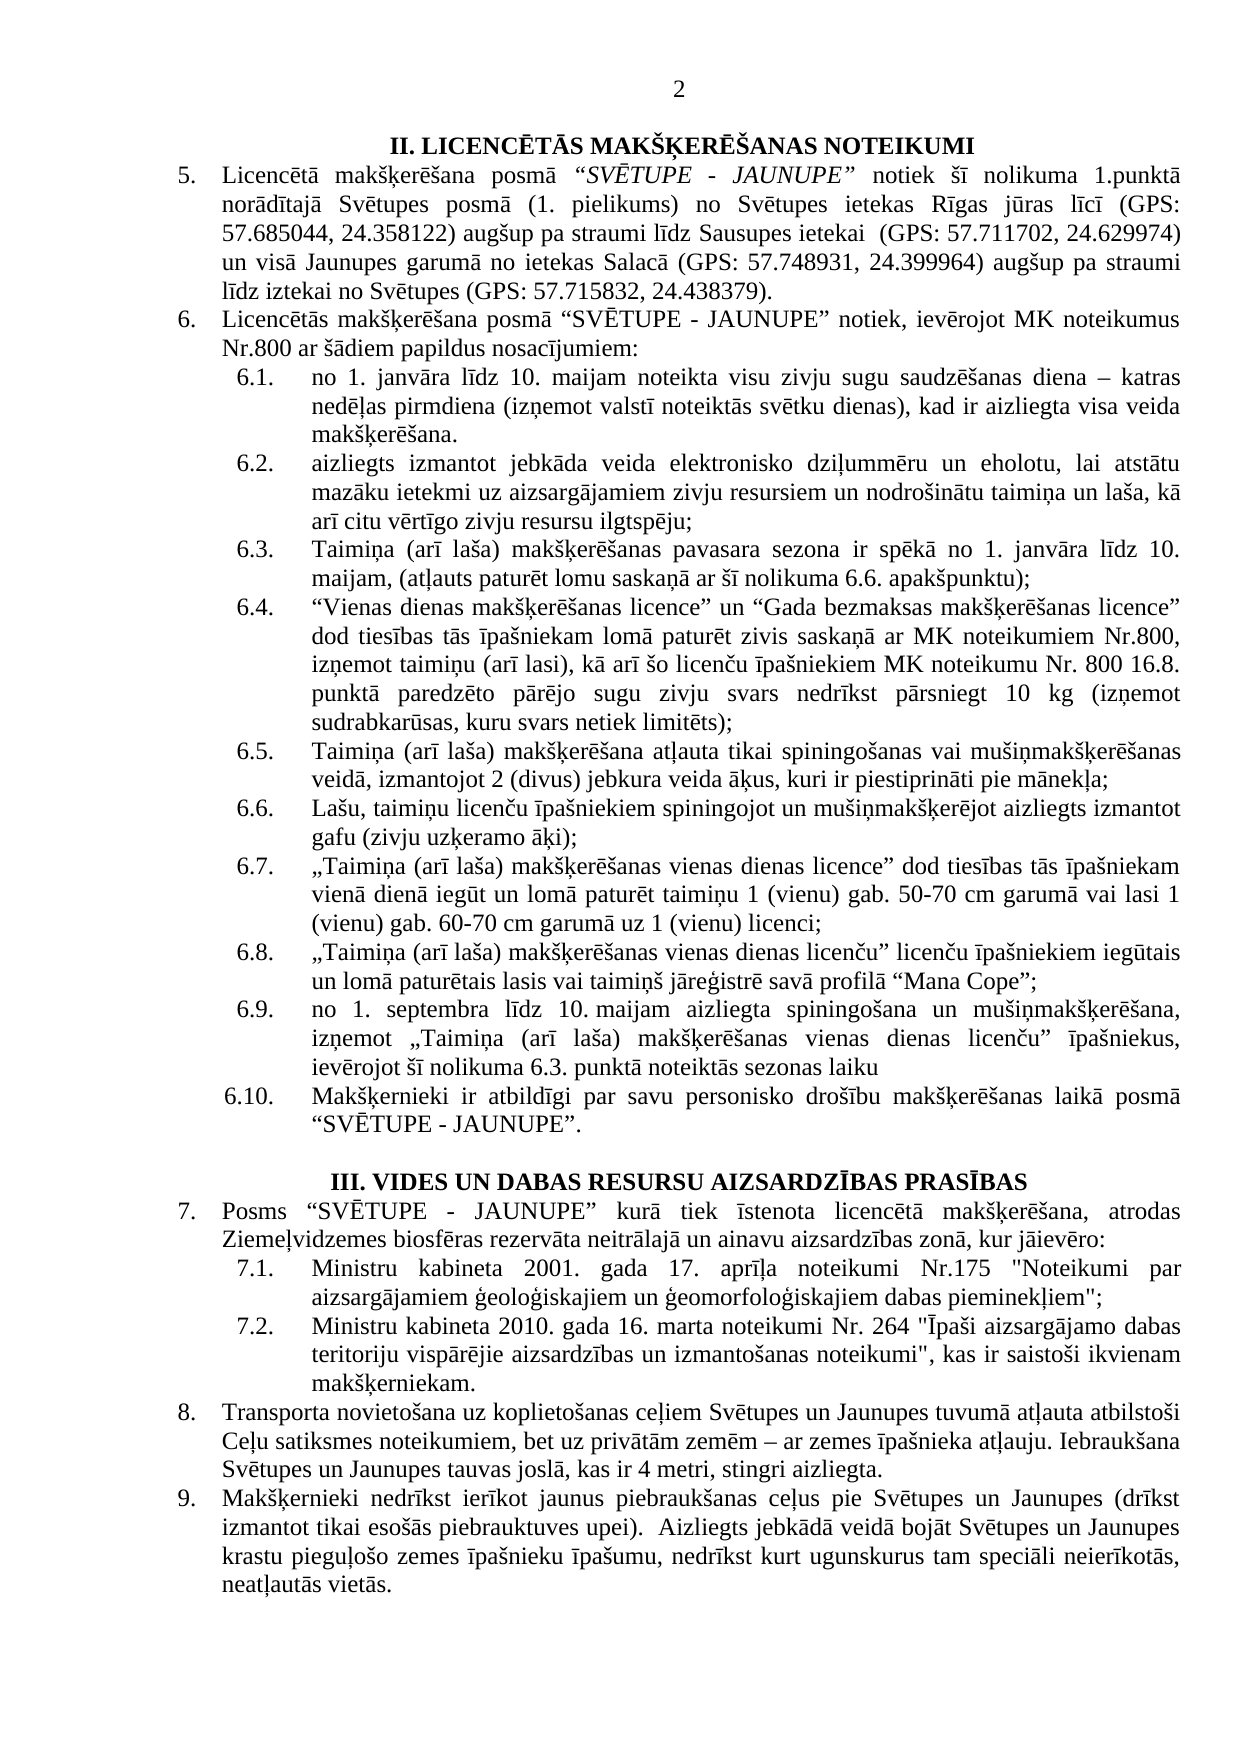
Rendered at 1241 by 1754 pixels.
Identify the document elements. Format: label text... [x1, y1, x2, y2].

list „Taimiņa (arī laša) makšķerēšanas vienas dienas licence” dod tiesības tās īpašniekam vienā dienā iegūt un lomā paturēt taimiņu 1 (vienu) gab. 50-70 cm garumā vai lasi 1 (vienu) gab. 60-70 cm garumā uz 1 (vienu) licenci; [274, 851, 1181, 937]
list Posms “SVĒTUPE - JAUNUPE” kurā tiek īstenota licencētā makšķerēšana, atrodas Ziemeļvidzemes biosfēras rezervāta neitrālajā un ainavu aizsardzības zonā, kur jāievēro: [177, 1196, 1181, 1253]
list “Vienas dienas makšķerēšanas licence” un “Gada bezmaksas makšķerēšanas licence” dod tiesības tās īpašniekam lomā paturēt zivis saskaņā ar MK noteikumiem Nr.800, izņemot taimiņu (arī lasi), kā arī šo licenču īpašniekiem MK noteikumu Nr. 800 16.8. punktā paredzēto pārējo sugu zivju svars nedrīkst pārsniegt 10 kg (izņemot sudrabkarūsas, kuru svars netiek limitēts); [274, 592, 1181, 736]
list Lašu, taimiņu licenču īpašniekiem spiningojot un mušiņmakšķerējot aizliegts izmantot gafu (zivju uzķeramo āķi); [274, 793, 1181, 851]
list Transporta novietošana uz koplietošanas ceļiem Svētupes un Jaunupes tuvumā atļauta atbilstoši Ceļu satiksmes noteikumiem, bet uz privātām zemēm – ar zemes īpašnieka atļauju. Iebraukšana Svētupes un Jaunupes tauvas joslā, kas ir 4 metri, stingri aizliegta. [177, 1397, 1181, 1483]
list Licencētā makšķerēšana posmā “SVĒTUPE - JAUNUPE” notiek šī nolikuma 1.punktā norādītajā Svētupes posmā (1. pielikums) no Svētupes ietekas Rīgas jūras līcī (GPS: 57.685044, 24.358122) augšup pa straumi līdz Sausupes ietekai (GPS: 57.711702, 24.629974) un visā Jaunupes garumā no ietekas Salacā (GPS: 57.748931, 24.399964) augšup pa straumi līdz iztekai no Svētupes (GPS: 57.715832, 24.438379). [177, 160, 1181, 304]
list Licencētās makšķerēšana posmā “SVĒTUPE - JAUNUPE” notiek, ievērojot MK noteikumus Nr.800 ar šādiem papildus nosacījumiem: [177, 304, 1181, 362]
list no 1. septembra līdz 10. maijam aizliegta spiningošana un mušiņmakšķerēšana, izņemot „Taimiņa (arī laša) makšķerēšanas vienas dienas licenču” īpašniekus, ievērojot šī nolikuma 6.3. punktā noteiktās sezonas laiku [274, 994, 1181, 1081]
text III. VIDES UN DABAS RESURSU AIZSARDZĪBAS PRASĪBAS [177, 1167, 1181, 1196]
list Makšķernieki nedrīkst ierīkot jaunus piebraukšanas ceļus pie Svētupes un Jaunupes (drīkst izmantot tikai esošās piebrauktuves upei). Aizliegts jebkādā veidā bojāt Svētupes un Jaunupes krastu pieguļošo zemes īpašnieku īpašumu, nedrīkst kurt ugunskurus tam speciāli neierīkotās, neatļautās vietās. [177, 1483, 1181, 1598]
list „Taimiņa (arī laša) makšķerēšanas vienas dienas licenču” licenču īpašniekiem iegūtais un lomā paturētais lasis vai taimiņš jāreģistrē savā profilā “Mana Cope”; [274, 937, 1181, 994]
list Makšķernieki ir atbildīgi par savu personisko drošību makšķerēšanas laikā posmā “SVĒTUPE - JAUNUPE”. [274, 1081, 1181, 1138]
list Ministru kabineta 2010. gada 16. marta noteikumi Nr. 264 "Īpaši aizsargājamo dabas teritoriju vispārējie aizsardzības un izmantošanas noteikumi", kas ir saistoši ikvienam makšķerniekam. [274, 1311, 1181, 1397]
list aizliegts izmantot jebkāda veida elektronisko dziļummēru un eholotu, lai atstātu mazāku ietekmi uz aizsargājamiem zivju resursiem un nodrošinātu taimiņa un laša, kā arī citu vērtīgo zivju resursu ilgtspēju; [274, 448, 1181, 534]
list II. LICENCĒTĀS MAKŠĶERĒŠANAS NOTEIKUMI [177, 131, 1181, 160]
list Taimiņa (arī laša) makšķerēšana atļauta tikai spiningošanas vai mušiņmakšķerēšanas veidā, izmantojot 2 (divus) jebkura veida āķus, kuri ir piestiprināti pie mānekļa; [274, 736, 1181, 793]
list Taimiņa (arī laša) makšķerēšanas pavasara sezona ir spēkā no 1. janvāra līdz 10. maijam, (atļauts paturēt lomu saskaņā ar šī nolikuma 6.6. apakšpunktu); [274, 534, 1181, 592]
list Ministru kabineta 2001. gada 17. aprīļa noteikumi Nr.175 "Noteikumi par aizsargājamiem ģeoloģiskajiem un ģeomorfoloģiskajiem dabas pieminekļiem"; [274, 1253, 1181, 1311]
list no 1. janvāra līdz 10. maijam noteikta visu zivju sugu saudzēšanas diena – katras nedēļas pirmdiena (izņemot valstī noteiktās svētku dienas), kad ir aizliegta visa veida makšķerēšana. [274, 362, 1181, 448]
